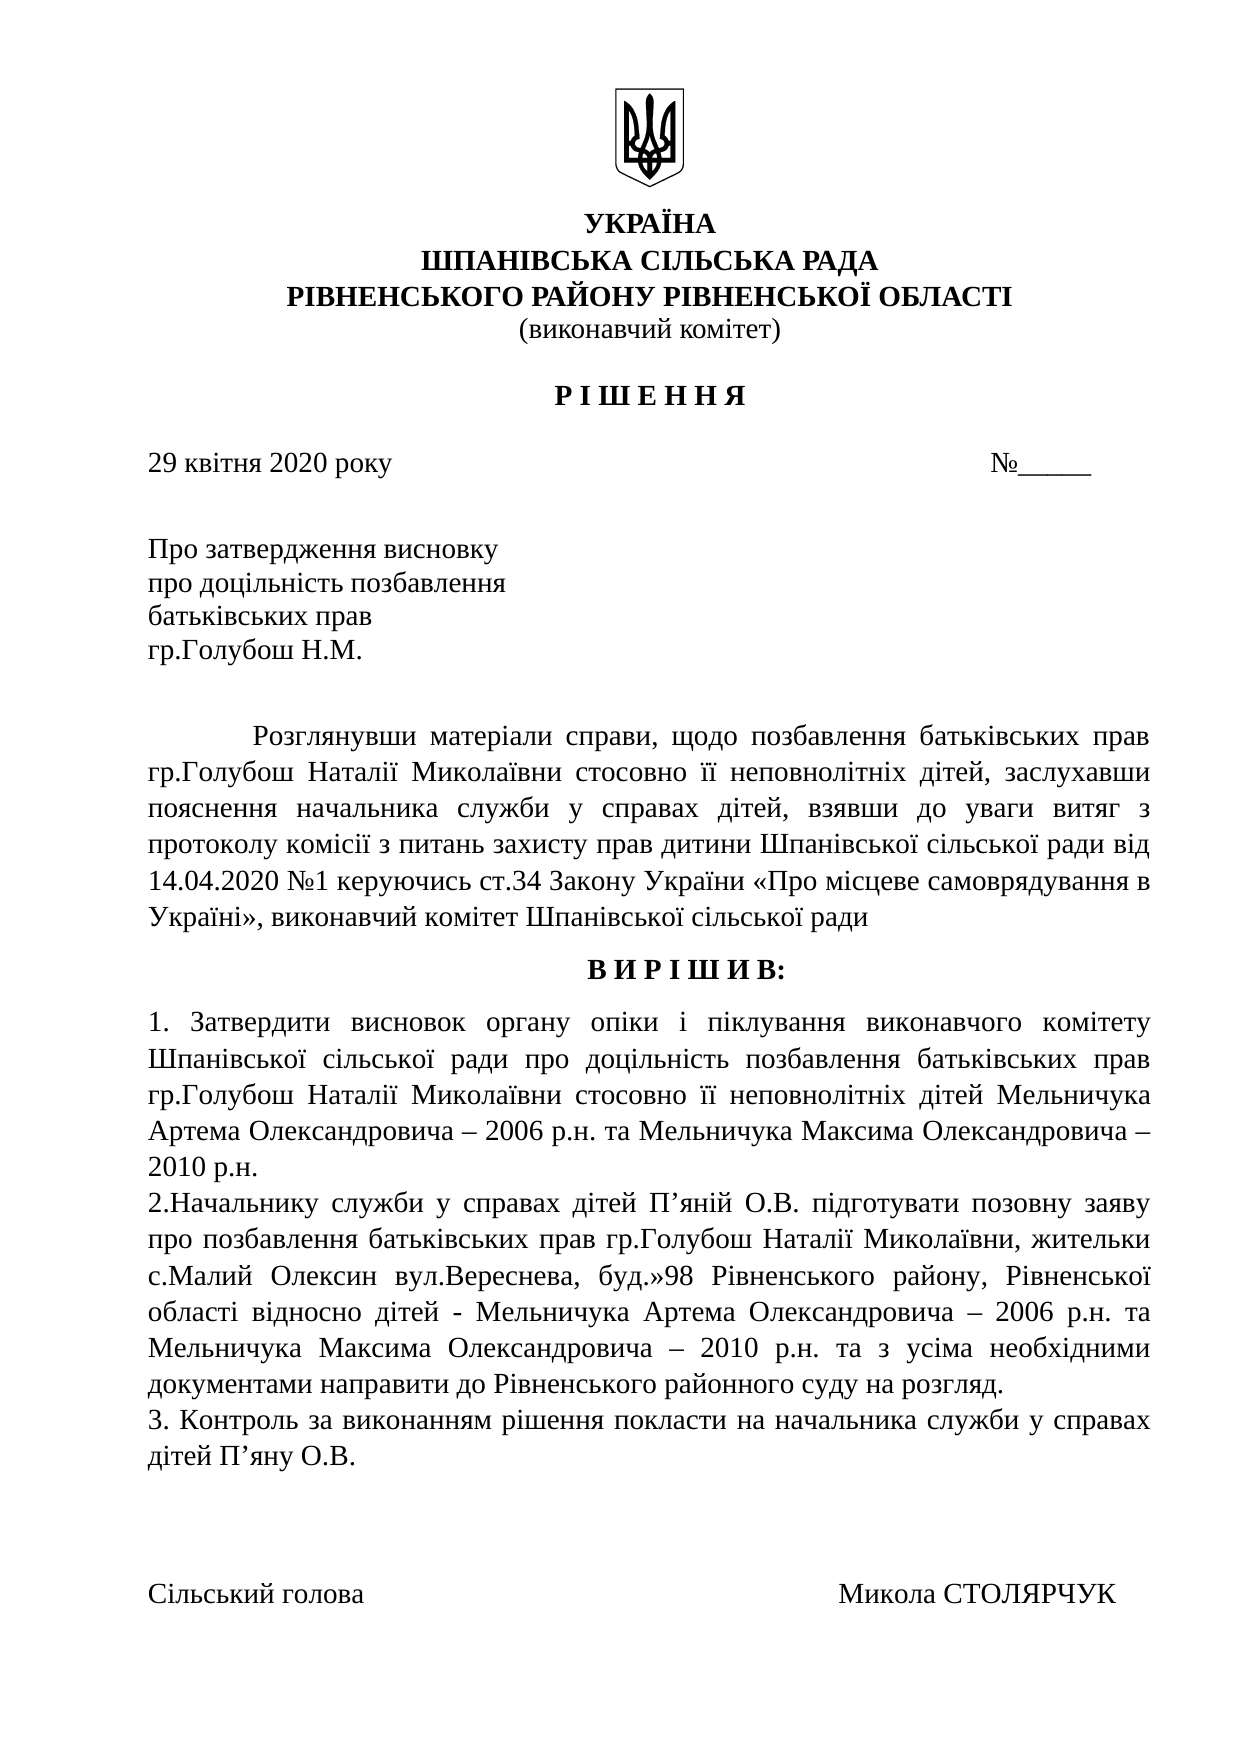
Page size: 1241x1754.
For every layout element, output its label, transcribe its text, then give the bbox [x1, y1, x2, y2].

subtitle ШПАНІВСЬКА сільська рада [148, 252, 838, 275]
text 29 квітня 2020 року №_____ [148, 445, 1152, 478]
text Про затвердження висновку [148, 531, 1152, 565]
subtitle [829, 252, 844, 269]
text 3. Контроль за виконанням рішення покласти на начальника служби у справах дітей П’яну О.В. [148, 1402, 1152, 1472]
text 2.Начальнику служби у справах дітей П’яній О.В. підготувати позовну заяву про позбавлення батьківських прав гр.Голубош Наталії Миколаївни, жительки с.Малий Олексин вул.Вереснева, буд.»98 Рівненського району, Рівненської області відносно дітей - Мельничука Артема Олександровича – 2006 р.н. та Мельничука Максима Олександровича – 2010 р.н. та з усіма необхідними документами направити до Рівненського районного суду на розгляд. [148, 1185, 1152, 1399]
text В И Р І Ш И В: [148, 952, 1152, 985]
text РІВНЕНСЬКОГО РАЙОНУ РІВНЕНСЬКОЇ ОБЛАСТІ [148, 288, 1152, 311]
text батьківських прав [148, 598, 1152, 632]
text (виконавчий комітет) [148, 311, 1152, 344]
text про доцільність позбавлення [148, 565, 1152, 598]
text Сільський голова Микола СТОЛЯРЧУК [148, 1576, 1152, 1610]
text Р І Ш Е Н Н Я [148, 378, 1152, 411]
text Україна [148, 206, 1152, 240]
text Розглянувши матеріали справи, щодо позбавлення батьківських прав гр.Голубош Наталії Миколаївни стосовно її неповнолітніх дітей, заслухавши пояснення начальника служби у справах дітей, взявши до уваги витяг з протоколу комісії з питань захисту прав дитини Шпанівської сільської ради від 14.04.2020 №1 керуючись ст.34 Закону України «Про місцеве самоврядування в Україні», виконавчий комітет Шпанівської сільської ради [148, 718, 1152, 932]
subtitle ШПАНІВСЬКА сільська рада [856, 252, 1152, 275]
text 1. Затвердити висновок органу опіки і піклування виконавчого комітету Шпанівської сільської ради про доцільність позбавлення батьківських прав гр.Голубош Наталії Миколаївни стосовно її неповнолітніх дітей Мельничука Артема Олександровича – 2006 р.н. та Мельничука Максима Олександровича – 2010 р.н. [148, 1004, 1152, 1183]
text гр.Голубош Н.М. [148, 632, 1152, 665]
